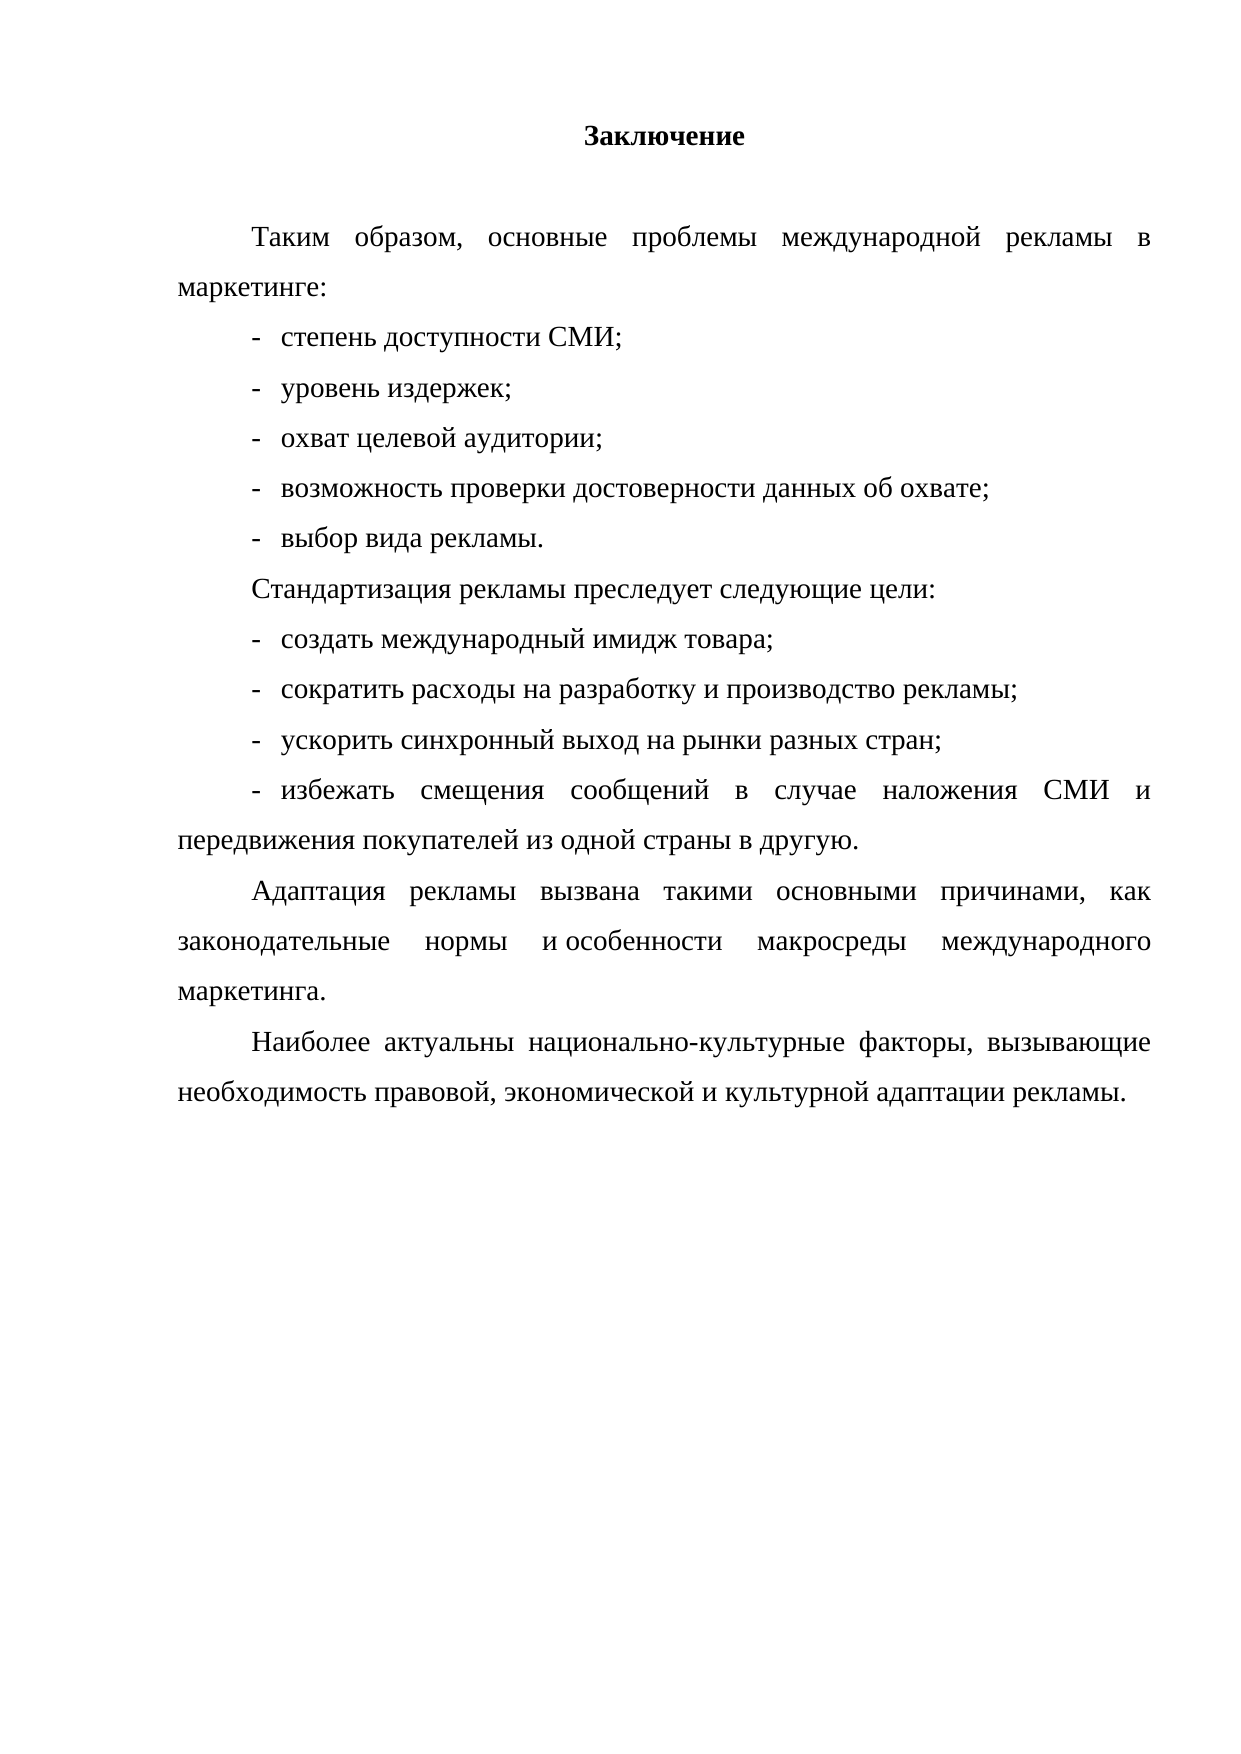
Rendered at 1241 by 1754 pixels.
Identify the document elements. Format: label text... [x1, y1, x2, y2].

text Наиболее актуальны национально-культурные факторы, вызывающие необходимость правовой, экономической и культурной адаптации рекламы. [177, 1024, 1152, 1108]
list сократить расходы на разработку и производство рекламы; [177, 672, 1152, 705]
text Адаптация рекламы вызвана такими основными причинами, как законодательные нормы и особенности макросреды международного маркетинга. [177, 873, 1152, 1007]
text Стандартизация рекламы преследует следующие цели: [177, 571, 1152, 604]
list степень доступности СМИ; [177, 319, 1152, 353]
list охват целевой аудитории; [177, 420, 1152, 453]
text Заключение [177, 118, 1152, 152]
list уровень издержек; [177, 370, 1152, 403]
list ускорить синхронный выход на рынки разных стран; [177, 722, 1152, 755]
list выбор вида рекламы. [177, 521, 1152, 554]
list возможность проверки достоверности данных об охвате; [177, 470, 1152, 504]
list создать международный имидж товара; [177, 621, 1152, 655]
list избежать смещения сообщений в случае наложения СМИ и передвижения покупателей из одной страны в другую. [177, 772, 1152, 856]
text Таким образом, основные проблемы международной рекламы в маркетинге: [177, 219, 1152, 303]
